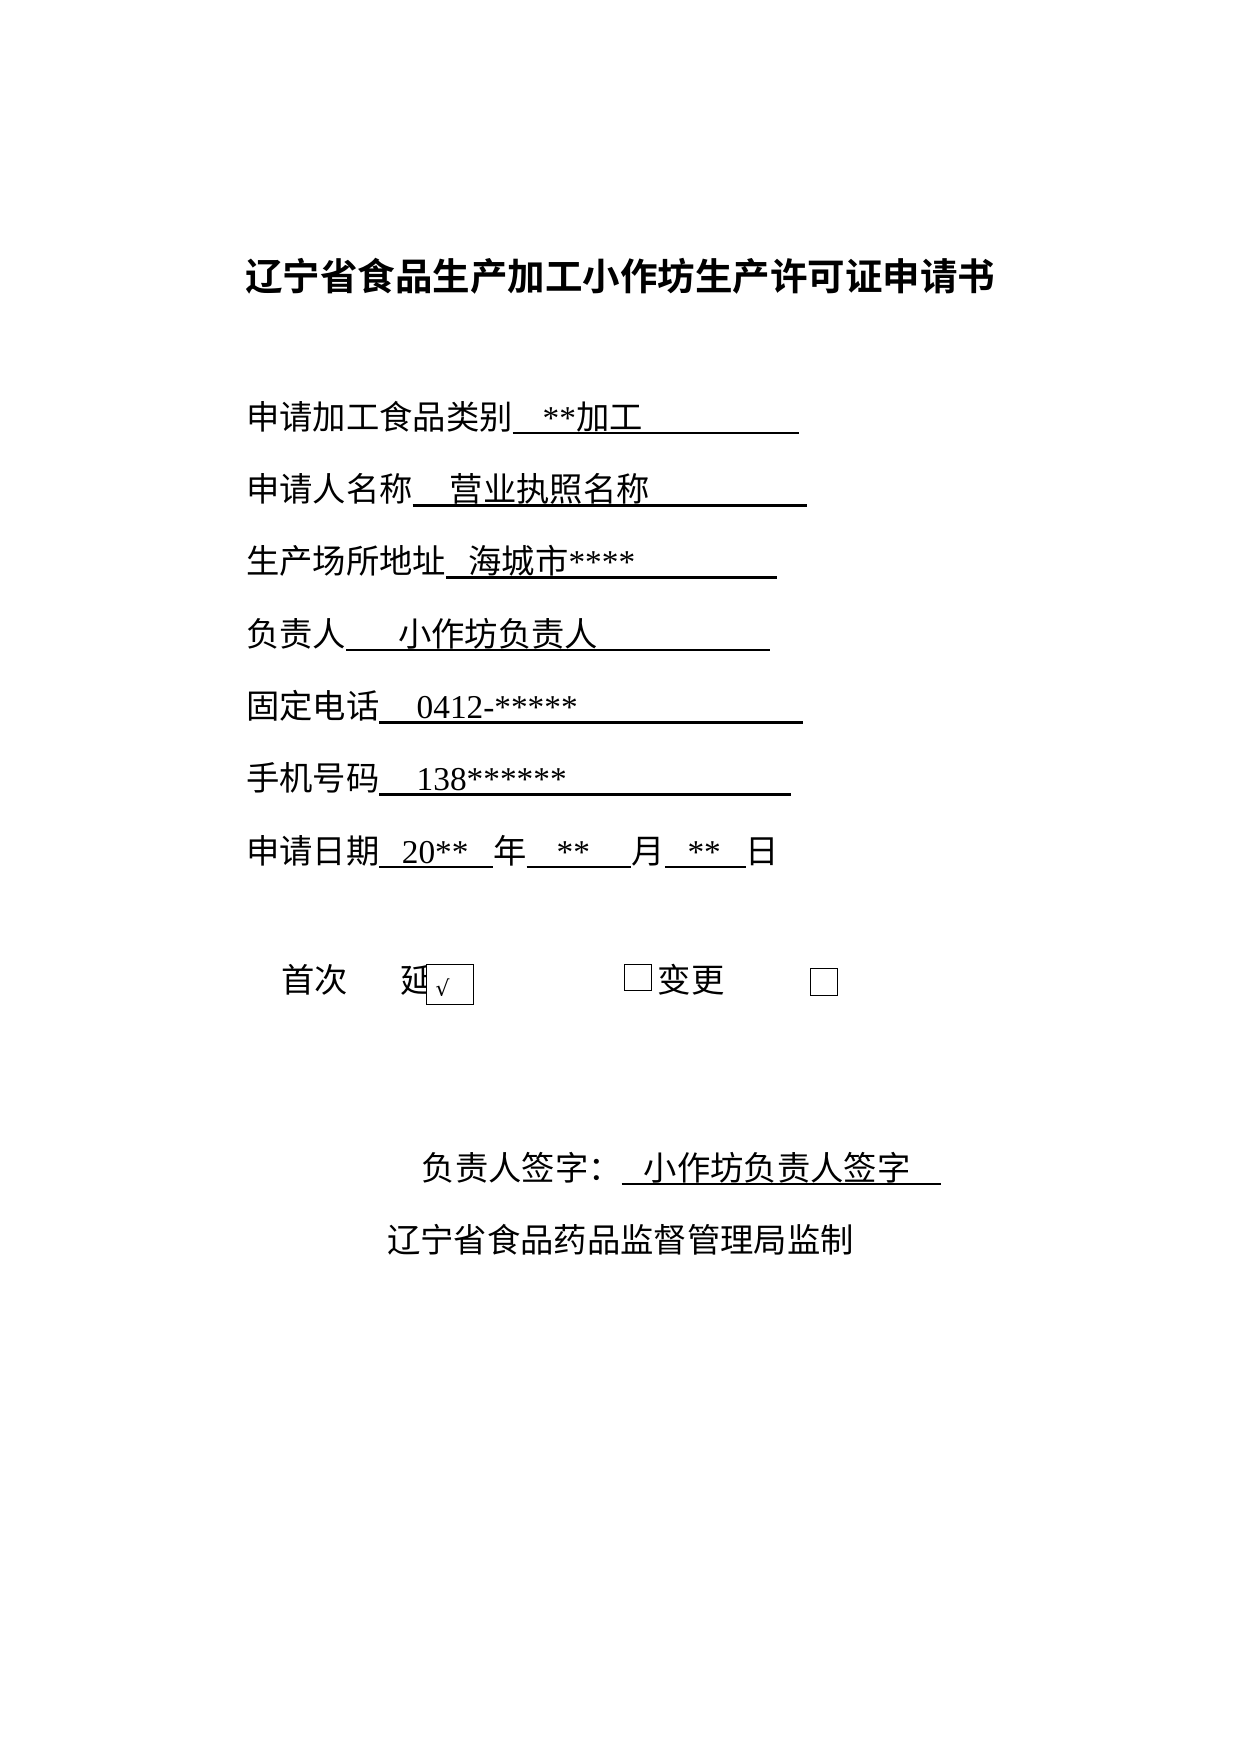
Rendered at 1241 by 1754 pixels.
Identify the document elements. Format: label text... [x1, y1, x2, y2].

text 申请加工食品类别 **加工 [187, 391, 1053, 439]
text 固定电话 0412-***** [187, 680, 1053, 728]
text 生产场所地址 海城市**** [187, 535, 1053, 583]
text 手机号码 138****** [187, 752, 1053, 800]
text 负责人 小作坊负责人 [187, 607, 1053, 656]
text 申请日期 20** 年 ** 月 ** 日 [187, 824, 1053, 873]
text 辽宁省食品生产加工小作坊生产许可证申请书 [187, 241, 1053, 306]
text 负责人签字： 小作坊负责人签字 [187, 1141, 1053, 1190]
text 申请人名称 营业执照名称 [187, 463, 1053, 511]
text 辽宁省食品药品监督管理局监制 [187, 1214, 1053, 1262]
text 首次 延续 变更 [187, 954, 1053, 1002]
